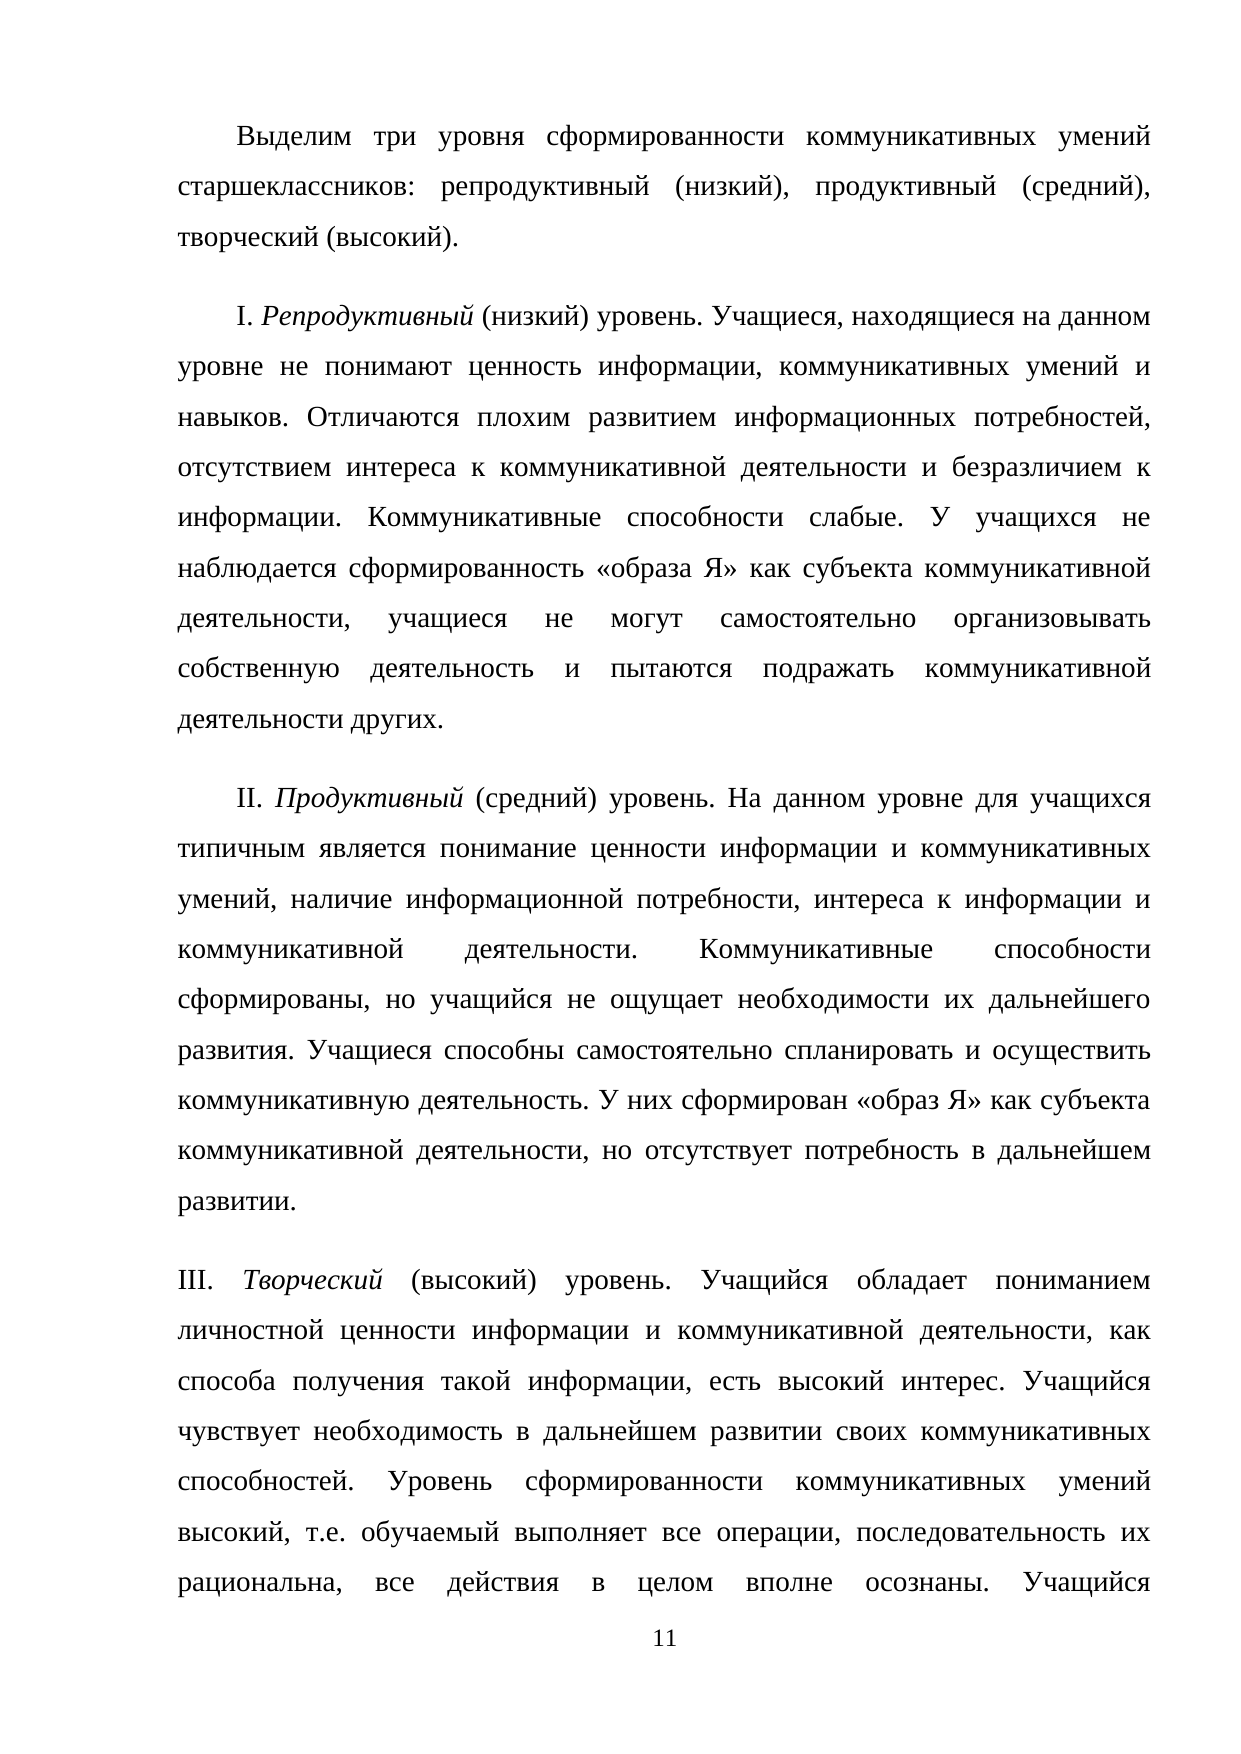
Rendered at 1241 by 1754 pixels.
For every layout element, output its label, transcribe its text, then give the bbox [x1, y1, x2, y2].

text Репродуктивный (низкий) уровень. Учащиеся, находящиеся на данном уровне не понимают ценность информации, коммуникативных умений и навыков. Отличаются плохим развитием информационных потребностей, отсутствием интереса к коммуникативной деятельности и безразличием к информации. Коммуникативные способности слабые. У учащихся не наблюдается сформированность «образа Я» как субъекта коммуникативной деятельности, учащиеся не могут самостоятельно организовывать собственную деятельность и пытаются подражать коммуникативной деятельности других. [177, 298, 1152, 734]
text II. Продуктивный (средний) уровень. На данном уровне для учащихся типичным является понимание ценности информации и коммуникативных умений, наличие информационной потребности, интереса к информации и коммуникативной деятельности. Коммуникативные способности сформированы, но учащийся не ощущает необходимости их дальнейшего развития. Учащиеся способны самостоятельно спланировать и осуществить коммуникативную деятельность. У них сформирован «образ Я» как субъекта коммуникативной деятельности, но отсутствует потребность в дальнейшем развитии. [177, 780, 1152, 1216]
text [177, 1262, 1152, 1598]
text Выделим три уровня сформированности коммуникативных умений старшеклассников: репродуктивный (низкий), продуктивный (средний), творческий (высокий). [177, 118, 1152, 252]
